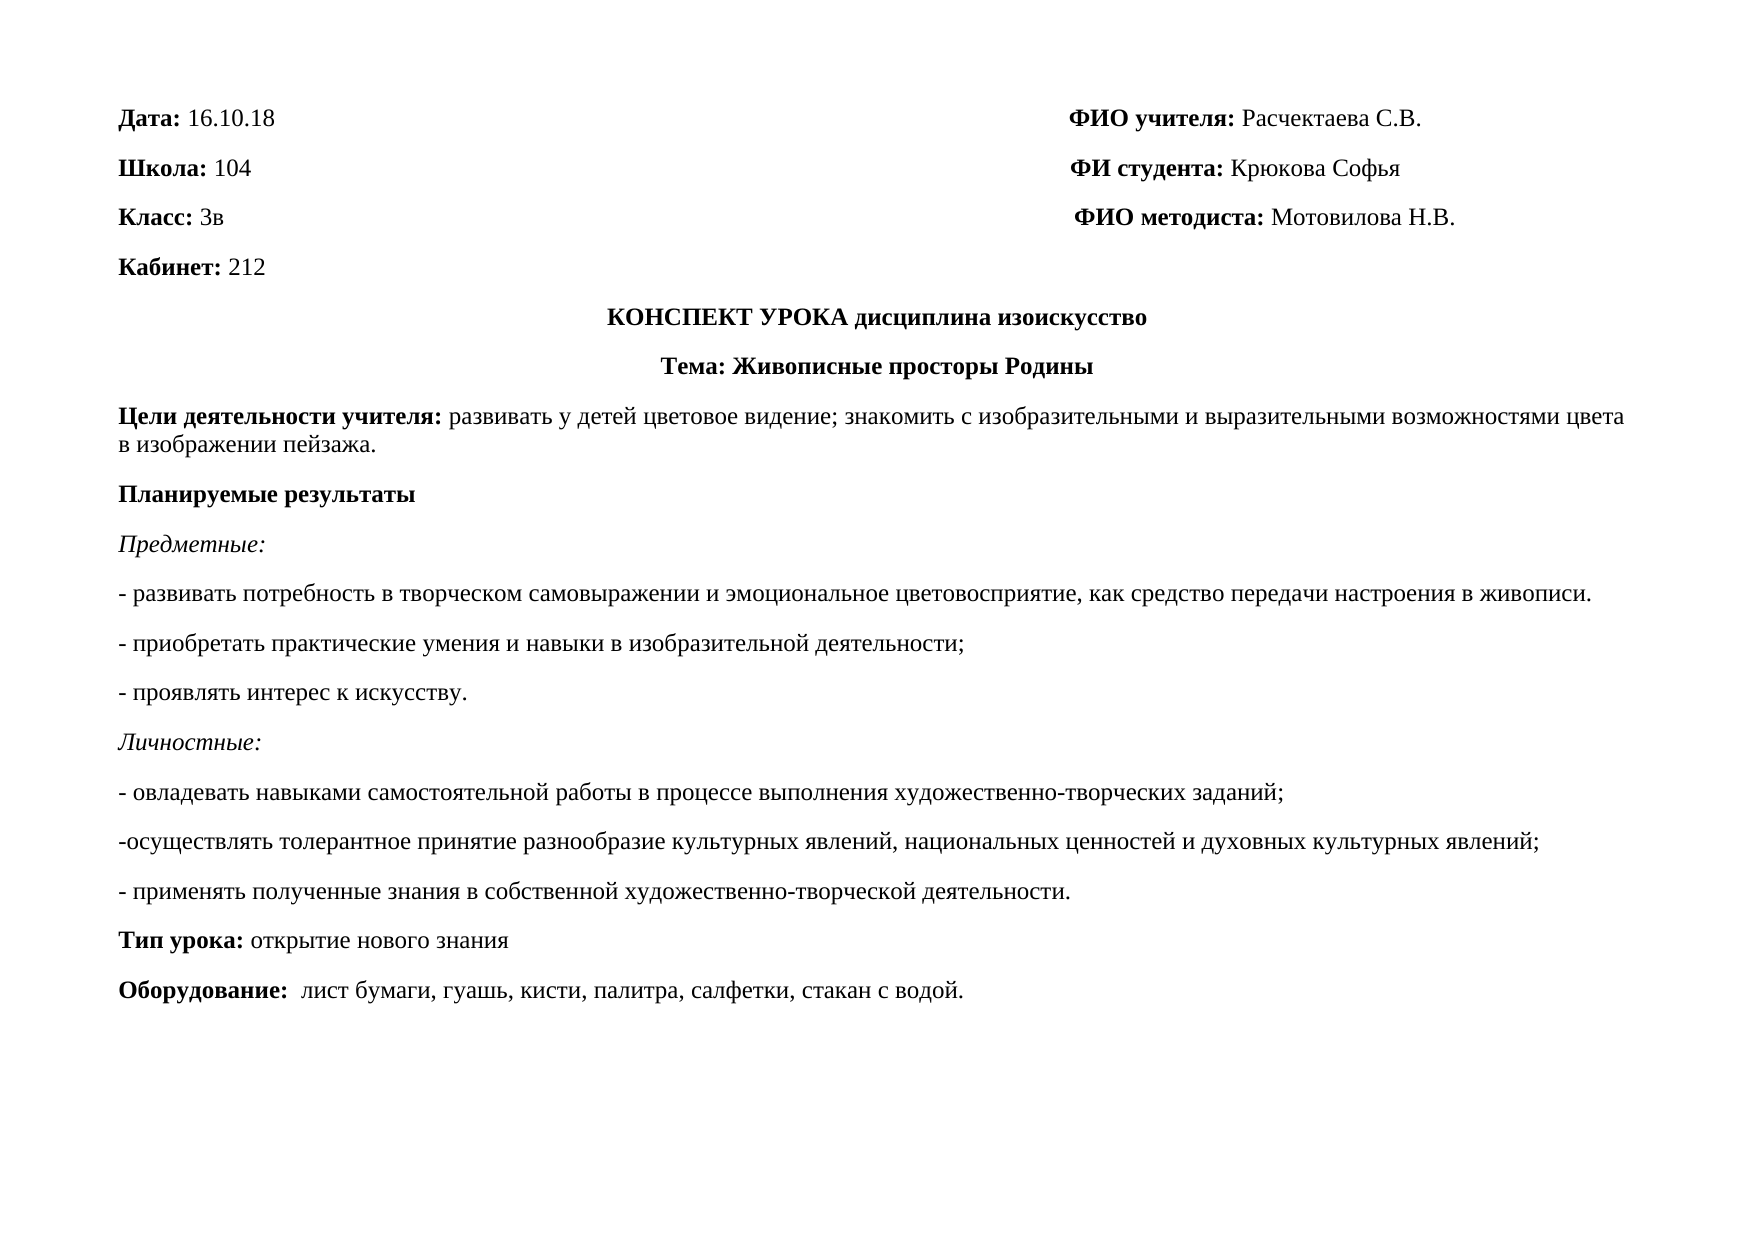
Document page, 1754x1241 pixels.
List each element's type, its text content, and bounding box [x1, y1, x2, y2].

text Класс: 3в ФИО методиста: Мотовилова Н.В. [118, 202, 1636, 231]
text Предметные: [118, 529, 1636, 557]
text Планируемые результаты [118, 479, 1636, 508]
text - овладевать навыками самостоятельной работы в процессе выполнения художественно-творческих заданий; [118, 777, 1636, 805]
text Цели деятельности учителя: развивать у детей цветовое видение; знакомить с изобразительными и выразительными возможностями цвета в изображении пейзажа. [118, 401, 1636, 458]
text Оборудование: лист бумаги, гуашь, кисти, палитра, салфетки, стакан с водой. [118, 975, 1636, 1004]
text Тип урока: открытие нового знания [118, 925, 1636, 954]
text -осуществлять толерантное принятие разнообразие культурных явлений, национальных ценностей и духовных культурных явлений; [118, 826, 1636, 855]
text - развивать потребность в творческом самовыражении и эмоциональное цветовосприятие, как средство передачи настроения в живописи. [118, 578, 1636, 607]
text Школа: 104 ФИ студента: Крюкова Софья [118, 153, 1636, 182]
text Дата: 16.10.18 ФИО учителя: Расчектаева С.В. [118, 103, 1636, 132]
text Кабинет: 212 [118, 252, 1636, 281]
text - применять полученные знания в собственной художественно-творческой деятельности. [118, 876, 1636, 904]
text - проявлять интерес к искусству. [118, 677, 1636, 706]
text КОНСПЕКТ УРОКА дисциплина изоискусство [118, 302, 1636, 330]
text Тема: Живописные просторы Родины [118, 351, 1636, 380]
text - приобретать практические умения и навыки в изобразительной деятельности; [118, 628, 1636, 657]
text Личностные: [118, 727, 1636, 756]
